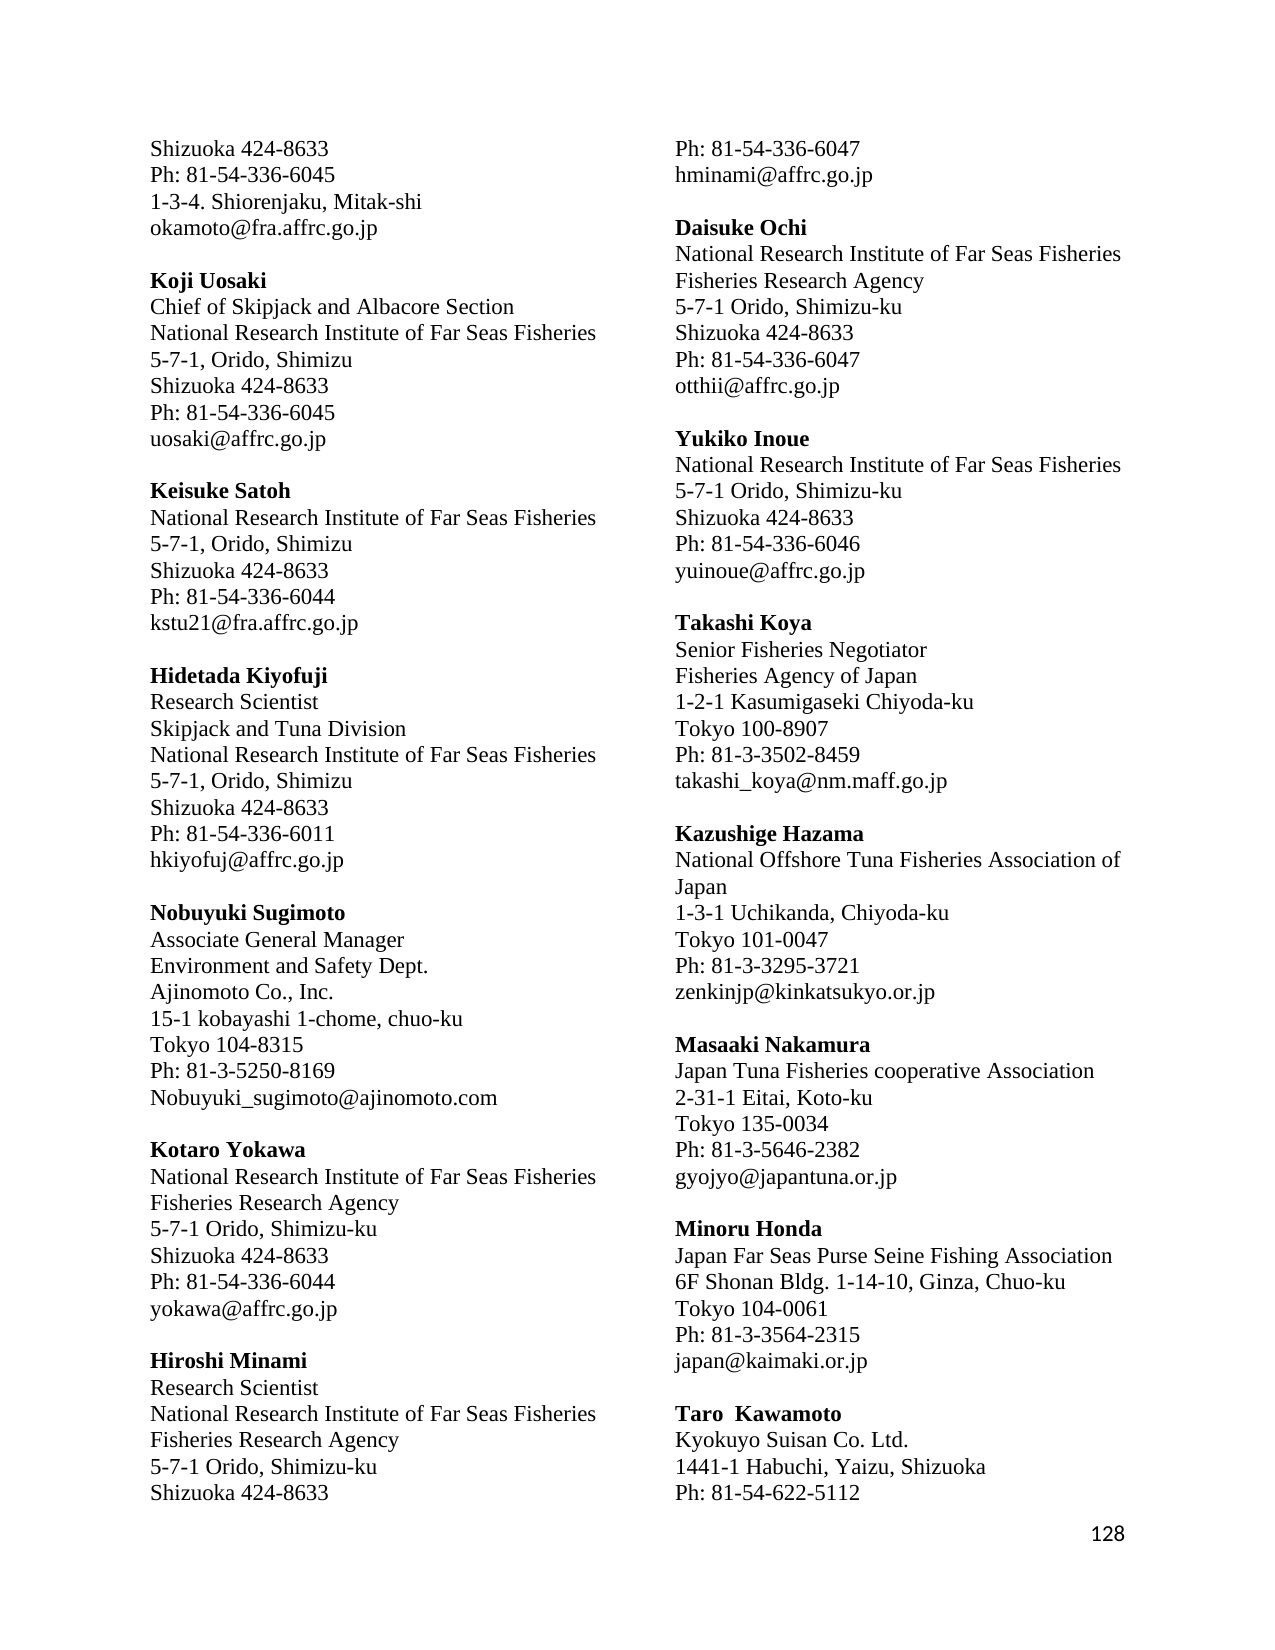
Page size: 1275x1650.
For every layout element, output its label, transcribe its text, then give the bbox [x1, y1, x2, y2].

text Fisheries Research Agency [150, 1189, 600, 1216]
text kstu21@fra.affrc.go.jp [150, 609, 600, 636]
text Tokyo 101-0047 [675, 926, 1125, 952]
text Chief of Skipjack and Albacore Section [150, 293, 600, 319]
text Ph: 81-3-3564-2315 [675, 1321, 1125, 1347]
text Shizuoka 424-8633 [675, 504, 1125, 530]
text Associate General Manager [150, 926, 600, 952]
text Research Scientist [150, 688, 600, 715]
text Japan Far Seas Purse Seine Fishing Association [675, 1242, 1125, 1268]
text Nobuyuki Sugimoto [150, 899, 600, 926]
text yokawa@affrc.go.jp [150, 1294, 600, 1321]
text 5-7-1 Orido, Shimizu-ku [150, 1216, 600, 1242]
text Ph: 81-54-336-6044 [150, 583, 600, 609]
text 1-3-1 Uchikanda, Chiyoda-ku [675, 899, 1125, 926]
text Koji Uosaki [150, 267, 600, 293]
text Shizuoka 424-8633 [150, 794, 600, 820]
text Ph: 81-54-336-6047 [675, 135, 1125, 161]
text 15-1 kobayashi 1-chome, chuo-ku [150, 1005, 600, 1031]
text 1-3-4. Shiorenjaku, Mitak-shi [150, 188, 600, 214]
text Shizuoka 424-8633 [150, 135, 600, 161]
text Tokyo 104-0061 [675, 1294, 1125, 1321]
text 2-31-1 Eitai, Koto-ku [675, 1084, 1125, 1110]
text National Research Institute of Far Seas Fisheries [675, 451, 1125, 478]
text Masaaki Nakamura [675, 1031, 1125, 1057]
text Hidetada Kiyofuji [150, 662, 600, 688]
text Ph: 81-3-5250-8169 [150, 1057, 600, 1084]
text japan@kaimaki.or.jp [675, 1347, 1125, 1374]
text uosaki@affrc.go.jp [150, 425, 600, 451]
text 5-7-1, Orido, Shimizu [150, 767, 600, 794]
text Senior Fisheries Negotiator [675, 636, 1125, 662]
text 1-2-1 Kasumigaseki Chiyoda-ku [675, 688, 1125, 715]
text Ph: 81-54-336-6047 [675, 346, 1125, 372]
text okamoto@fra.affrc.go.jp [150, 214, 600, 240]
text gyojyo@japantuna.or.jp [675, 1163, 1125, 1189]
text National Research Institute of Far Seas Fisheries [150, 319, 600, 346]
text Tokyo 135-0034 [675, 1110, 1125, 1136]
text Shizuoka 424-8633 [150, 1242, 600, 1268]
text Ph: 81-54-336-6044 [150, 1268, 600, 1294]
text Nobuyuki_sugimoto@ajinomoto.com [150, 1084, 600, 1110]
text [675, 240, 1125, 267]
text Keisuke Satoh [150, 478, 600, 504]
text 5-7-1, Orido, Shimizu [150, 530, 600, 557]
text 5-7-1 Orido, Shimizu-ku [675, 478, 1125, 504]
text Shizuoka 424-8633 [150, 1479, 600, 1505]
text 5-7-1 Orido, Shimizu-ku [150, 1453, 600, 1479]
text 5-7-1 Orido, Shimizu-ku [675, 293, 1125, 319]
text National Offshore Tuna Fisheries Association of Japan [675, 847, 1125, 899]
text Minoru Honda [675, 1216, 1125, 1242]
text Ph: 81-3-3502-8459 [675, 741, 1125, 767]
text Environment and Safety Dept. [150, 952, 600, 978]
text Ph: 81-54-336-6011 [150, 820, 600, 847]
text National Research Institute of Far Seas Fisheries [150, 504, 600, 530]
text Kazushige Hazama [675, 820, 1125, 847]
text National Research Institute of Far Seas Fisheries [150, 1163, 600, 1189]
text yuinoue@affrc.go.jp [675, 557, 1125, 583]
text Ph: 81-3-5646-2382 [675, 1136, 1125, 1163]
text 6F Shonan Bldg. 1-14-10, Ginza, Chuo-ku [675, 1268, 1125, 1294]
text Fisheries Research Agency [675, 267, 1125, 293]
text Ph: 81-3-3295-3721 [675, 952, 1125, 978]
text Ajinomoto Co., Inc. [150, 978, 600, 1005]
text Hiroshi Minami [150, 1347, 600, 1374]
text Daisuke Ochi [675, 214, 1125, 240]
text Tokyo 100-8907 [675, 715, 1125, 741]
text Shizuoka 424-8633 [150, 557, 600, 583]
text Fisheries Agency of Japan [675, 662, 1125, 688]
text 1441-1 Habuchi, Yaizu, Shizuoka [675, 1453, 1125, 1479]
text Japan Tuna Fisheries cooperative Association [675, 1057, 1125, 1084]
text Kotaro Yokawa [150, 1136, 600, 1163]
text National Research Institute of Far Seas Fisheries [150, 741, 600, 767]
text Tokyo 104-8315 [150, 1031, 600, 1057]
text Ph: 81-54-336-6045 [150, 398, 600, 425]
text Taro Kawamoto [675, 1400, 1125, 1426]
text Kyokuyo Suisan Co. Ltd. [675, 1426, 1125, 1453]
text hkiyofuj@affrc.go.jp [150, 847, 600, 873]
text Ph: 81-54-336-6046 [675, 530, 1125, 557]
text takashi_koya@nm.maff.go.jp [675, 767, 1125, 794]
text Ph: 81-54-622-5112 [675, 1479, 1125, 1505]
text 5-7-1, Orido, Shimizu [150, 346, 600, 372]
text Skipjack and Tuna Division [150, 715, 600, 741]
text zenkinjp@kinkatsukyo.or.jp [675, 978, 1125, 1005]
text Research Scientist [150, 1374, 600, 1400]
text Ph: 81-54-336-6045 [150, 161, 600, 188]
text Shizuoka 424-8633 [150, 372, 600, 398]
text hminami@affrc.go.jp [675, 161, 1125, 188]
text Fisheries Research Agency [150, 1426, 600, 1453]
text National Research Institute of Far Seas Fisheries [150, 1400, 600, 1426]
text Yukiko Inoue [675, 425, 1125, 451]
text Shizuoka 424-8633 [675, 319, 1125, 346]
text otthii@affrc.go.jp [675, 372, 1125, 398]
text Takashi Koya [675, 609, 1125, 636]
